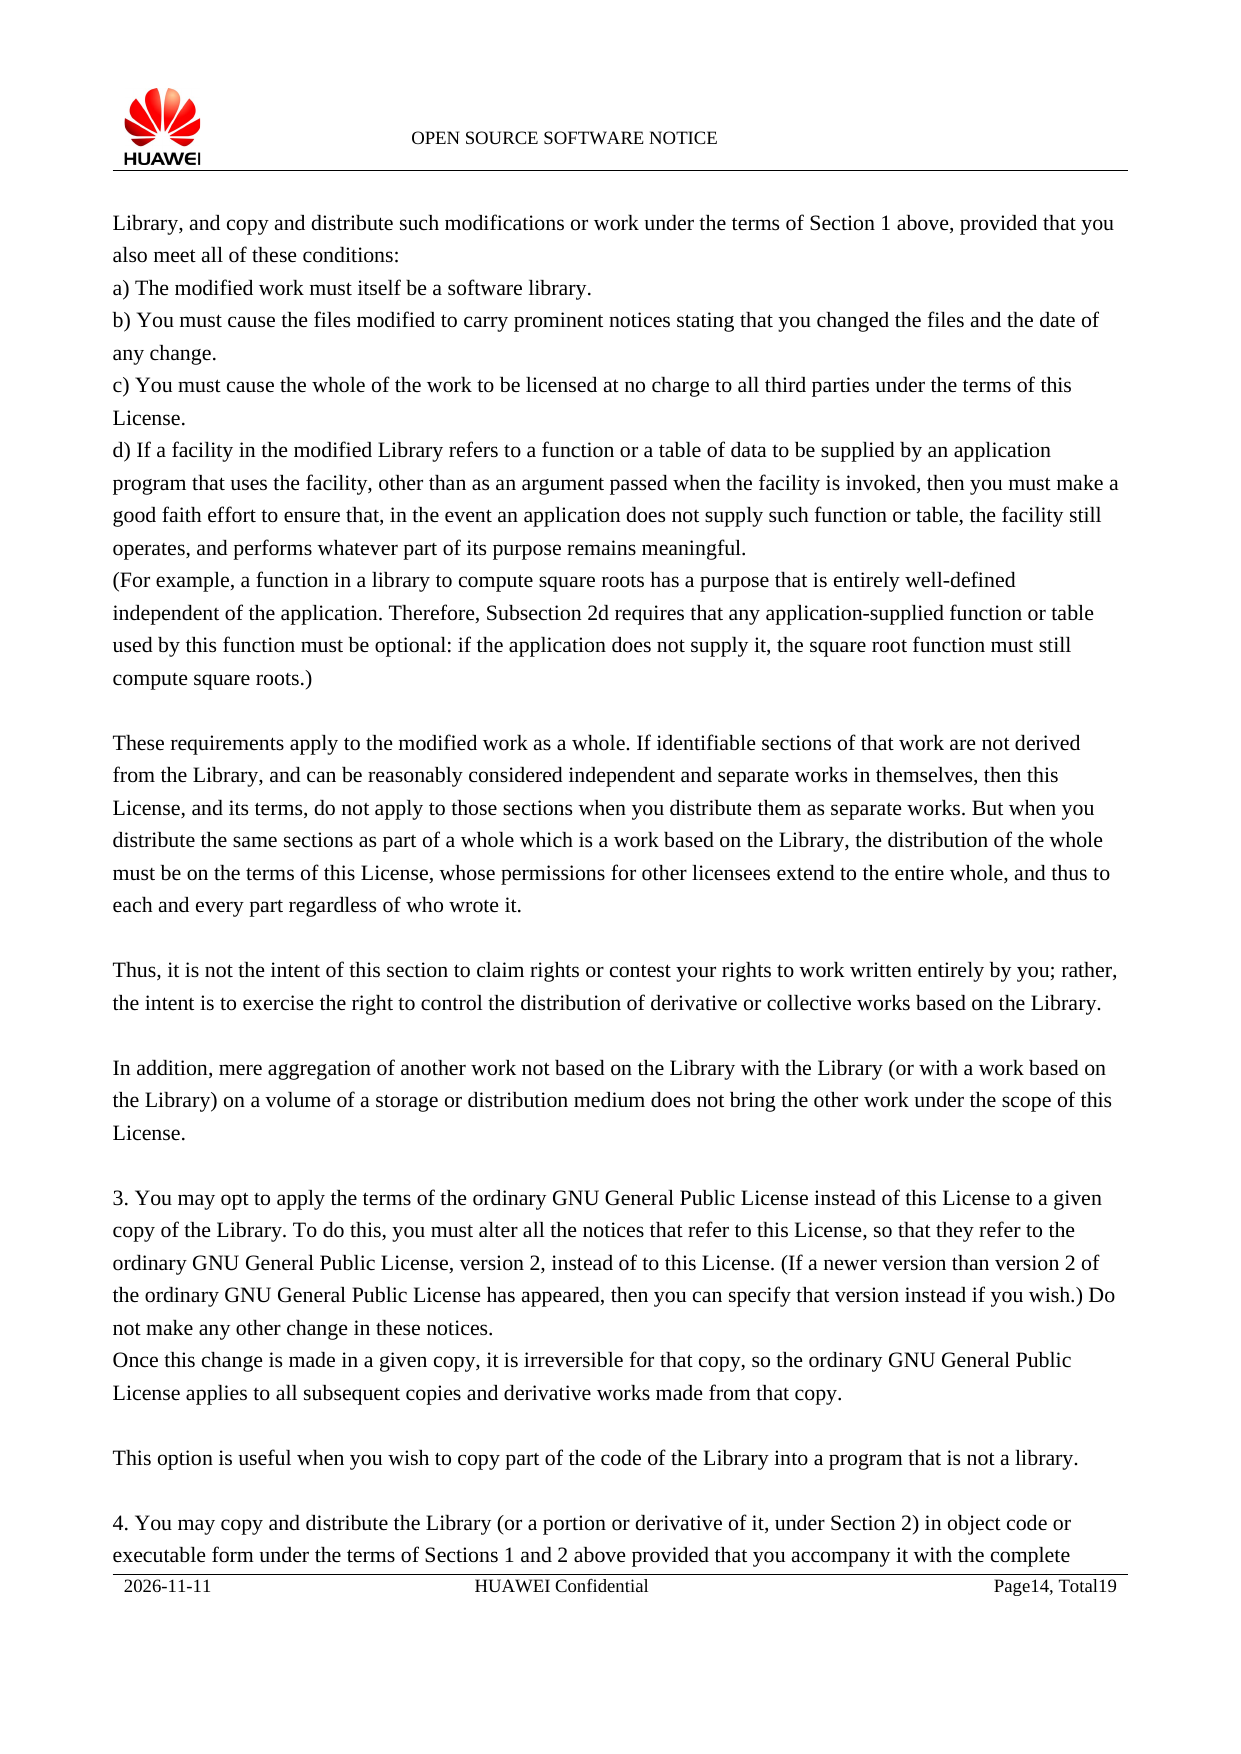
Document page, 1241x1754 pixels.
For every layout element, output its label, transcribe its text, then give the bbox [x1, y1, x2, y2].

picture [124, 88, 201, 165]
